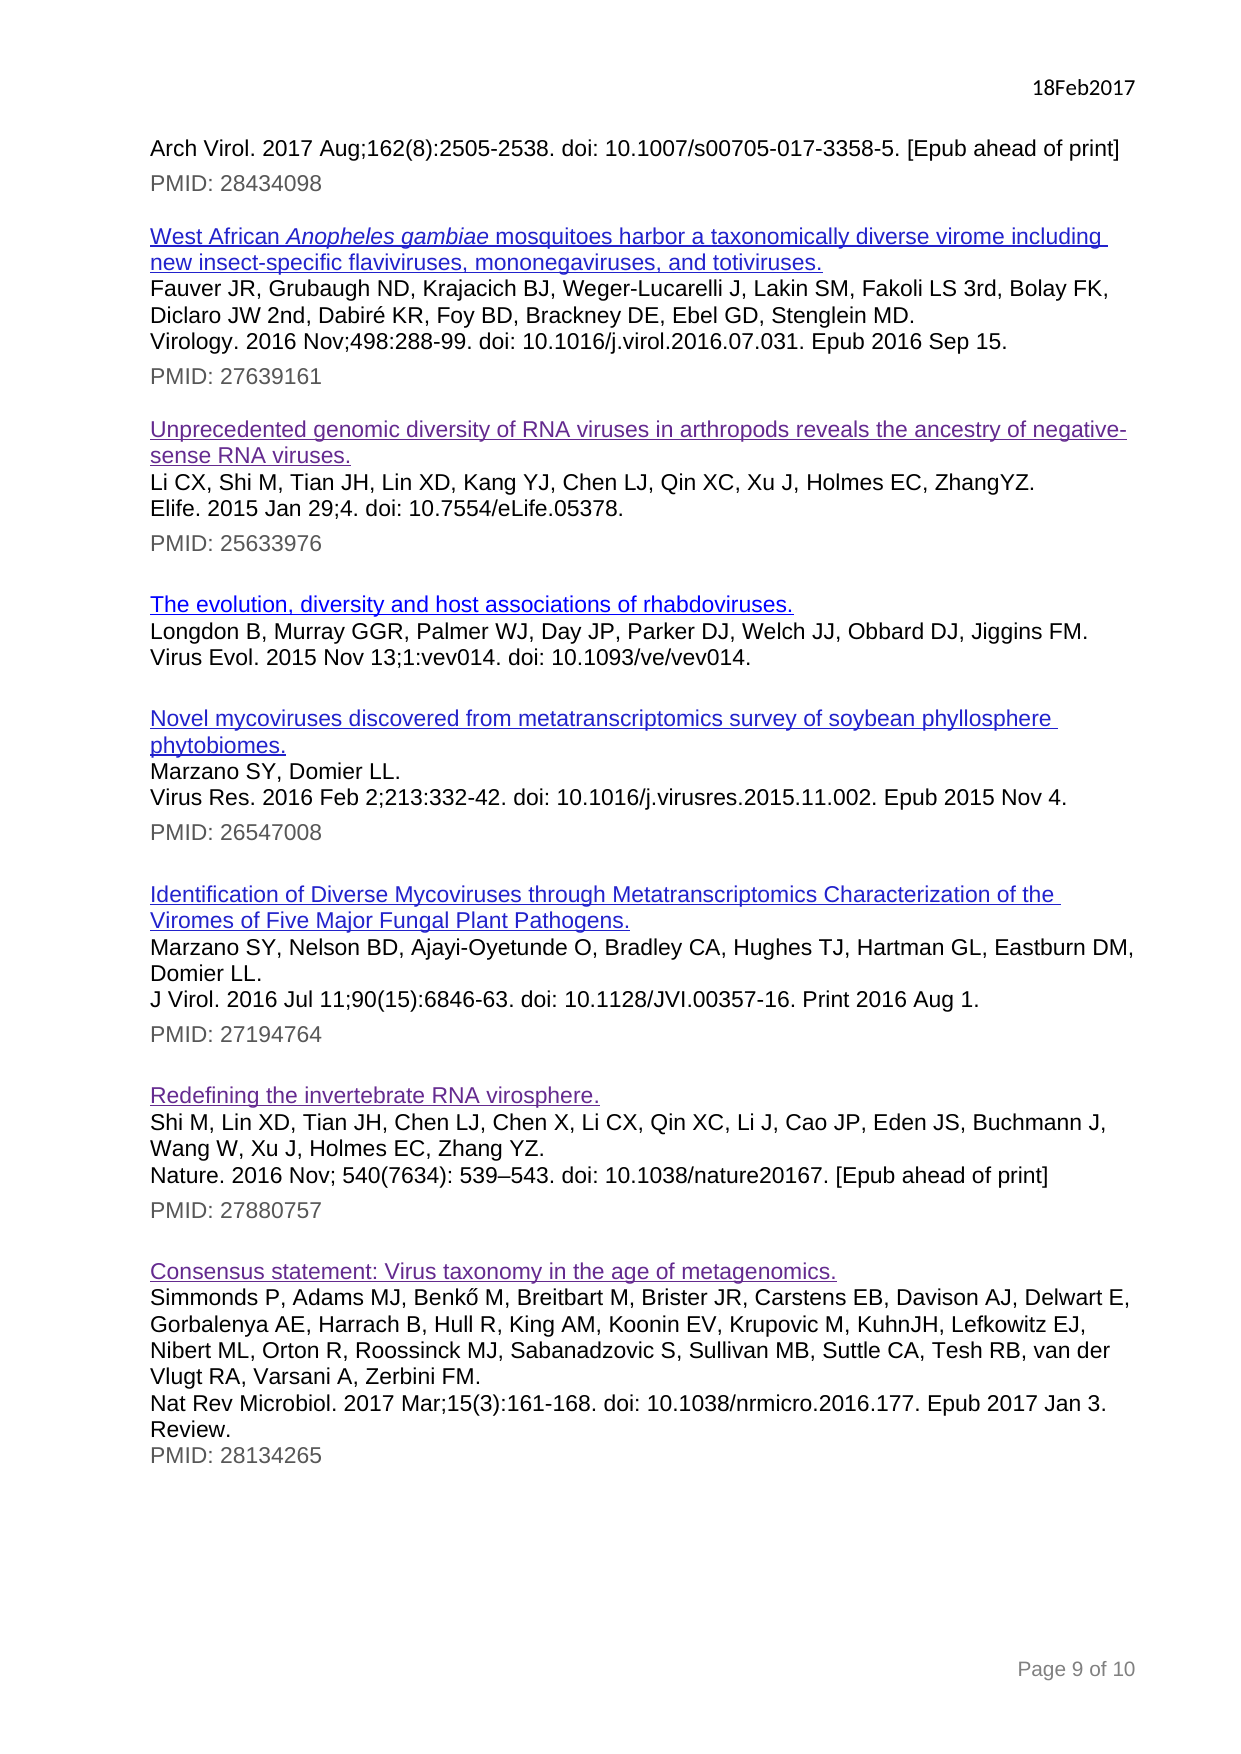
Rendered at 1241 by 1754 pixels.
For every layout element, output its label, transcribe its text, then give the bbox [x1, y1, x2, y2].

text Nature. 2016 Nov; 540(7634): 539–543. doi: 10.1038/nature20167. [Epub ahead of print] [150, 1162, 1135, 1188]
text Longdon B, Murray GGR, Palmer WJ, Day JP, Parker DJ, Welch JJ, Obbard DJ, Jiggins FM. [150, 618, 1135, 644]
text Marzano SY, Domier LL. [150, 758, 1135, 784]
text PMID: 26547008 [150, 811, 1112, 846]
text Nat Rev Microbiol. 2017 Mar;15(3):161-168. doi: 10.1038/nrmicro.2016.177. Epub 2017 Jan 3. Review. [150, 1390, 1135, 1442]
text Shi M, Lin XD, Tian JH, Chen LJ, Chen X, Li CX, Qin XC, Li J, Cao JP, Eden JS, Buchmann J, Wang W, Xu J, Holmes EC, Zhang YZ. [150, 1109, 1135, 1162]
text PMID: 27880757 [150, 1188, 1112, 1223]
title Consensus statement: Virus taxonomy in the age of metagenomics. [150, 1258, 1135, 1284]
text Simmonds P, Adams MJ, Benkő M, Breitbart M, Brister JR, Carstens EB, Davison AJ, Delwart E, Gorbalenya AE, Harrach B, Hull R, King AM, Koonin EV, Krupovic M, KuhnJH, Lefkowitz EJ, Nibert ML, Orton R, Roossinck MJ, Sabanadzovic S, Sullivan MB, Suttle CA, Tesh RB, van der Vlugt RA, Varsani A, Zerbini FM. [150, 1284, 1135, 1390]
title West African Anopheles gambiae mosquitoes harbor a taxonomically diverse virome including new insect-specific flaviviruses, mononegaviruses, and totiviruses. [150, 223, 1135, 275]
text PMID: 25633976 [150, 521, 1112, 556]
text Virus Evol. 2015 Nov 13;1:vev014. doi: 10.1093/ve/vev014. [150, 644, 1135, 670]
text PMID: 27194764 [150, 1012, 1112, 1047]
text Virology. 2016 Nov;498:288-99. doi: 10.1016/j.virol.2016.07.031. Epub 2016 Sep 15. [150, 328, 1135, 354]
title Redefining the invertebrate RNA virosphere. [150, 1082, 1135, 1109]
text Virus Res. 2016 Feb 2;213:332-42. doi: 10.1016/j.virusres.2015.11.002. Epub 2015 Nov 4. [150, 784, 1135, 811]
title Identification of Diverse Mycoviruses through Metatranscriptomics Characterization of the Viromes of Five Major Fungal Plant Pathogens. [150, 881, 1135, 933]
text Fauver JR, Grubaugh ND, Krajacich BJ, Weger-Lucarelli J, Lakin SM, Fakoli LS 3rd, Bolay FK, Diclaro JW 2nd, Dabiré KR, Foy BD, Brackney DE, Ebel GD, Stenglein MD. [150, 275, 1135, 328]
text Arch Virol. 2017 Aug;162(8):2505-2538. doi: 10.1007/s00705-017-3358-5. [Epub ahead of print] [150, 135, 1135, 161]
text PMID: 28134265 [150, 1442, 1135, 1469]
title Unprecedented genomic diversity of RNA viruses in arthropods reveals the ancestry of negative-sense RNA viruses. [150, 416, 1135, 468]
text PMID: 28434098 [150, 161, 1112, 196]
text Li CX, Shi M, Tian JH, Lin XD, Kang YJ, Chen LJ, Qin XC, Xu J, Holmes EC, ZhangYZ. [150, 468, 1135, 495]
text Marzano SY, Nelson BD, Ajayi-Oyetunde O, Bradley CA, Hughes TJ, Hartman GL, Eastburn DM, Domier LL. [150, 933, 1135, 986]
text PMID: 27639161 [150, 354, 1112, 389]
title Novel mycoviruses discovered from metatranscriptomics survey of soybean phyllosphere phytobiomes. [150, 705, 1135, 758]
text Elife. 2015 Jan 29;4. doi: 10.7554/eLife.05378. [150, 495, 1135, 521]
title The evolution, diversity and host associations of rhabdoviruses. [150, 591, 1135, 618]
text J Virol. 2016 Jul 11;90(15):6846-63. doi: 10.1128/JVI.00357-16. Print 2016 Aug 1. [150, 986, 1135, 1012]
